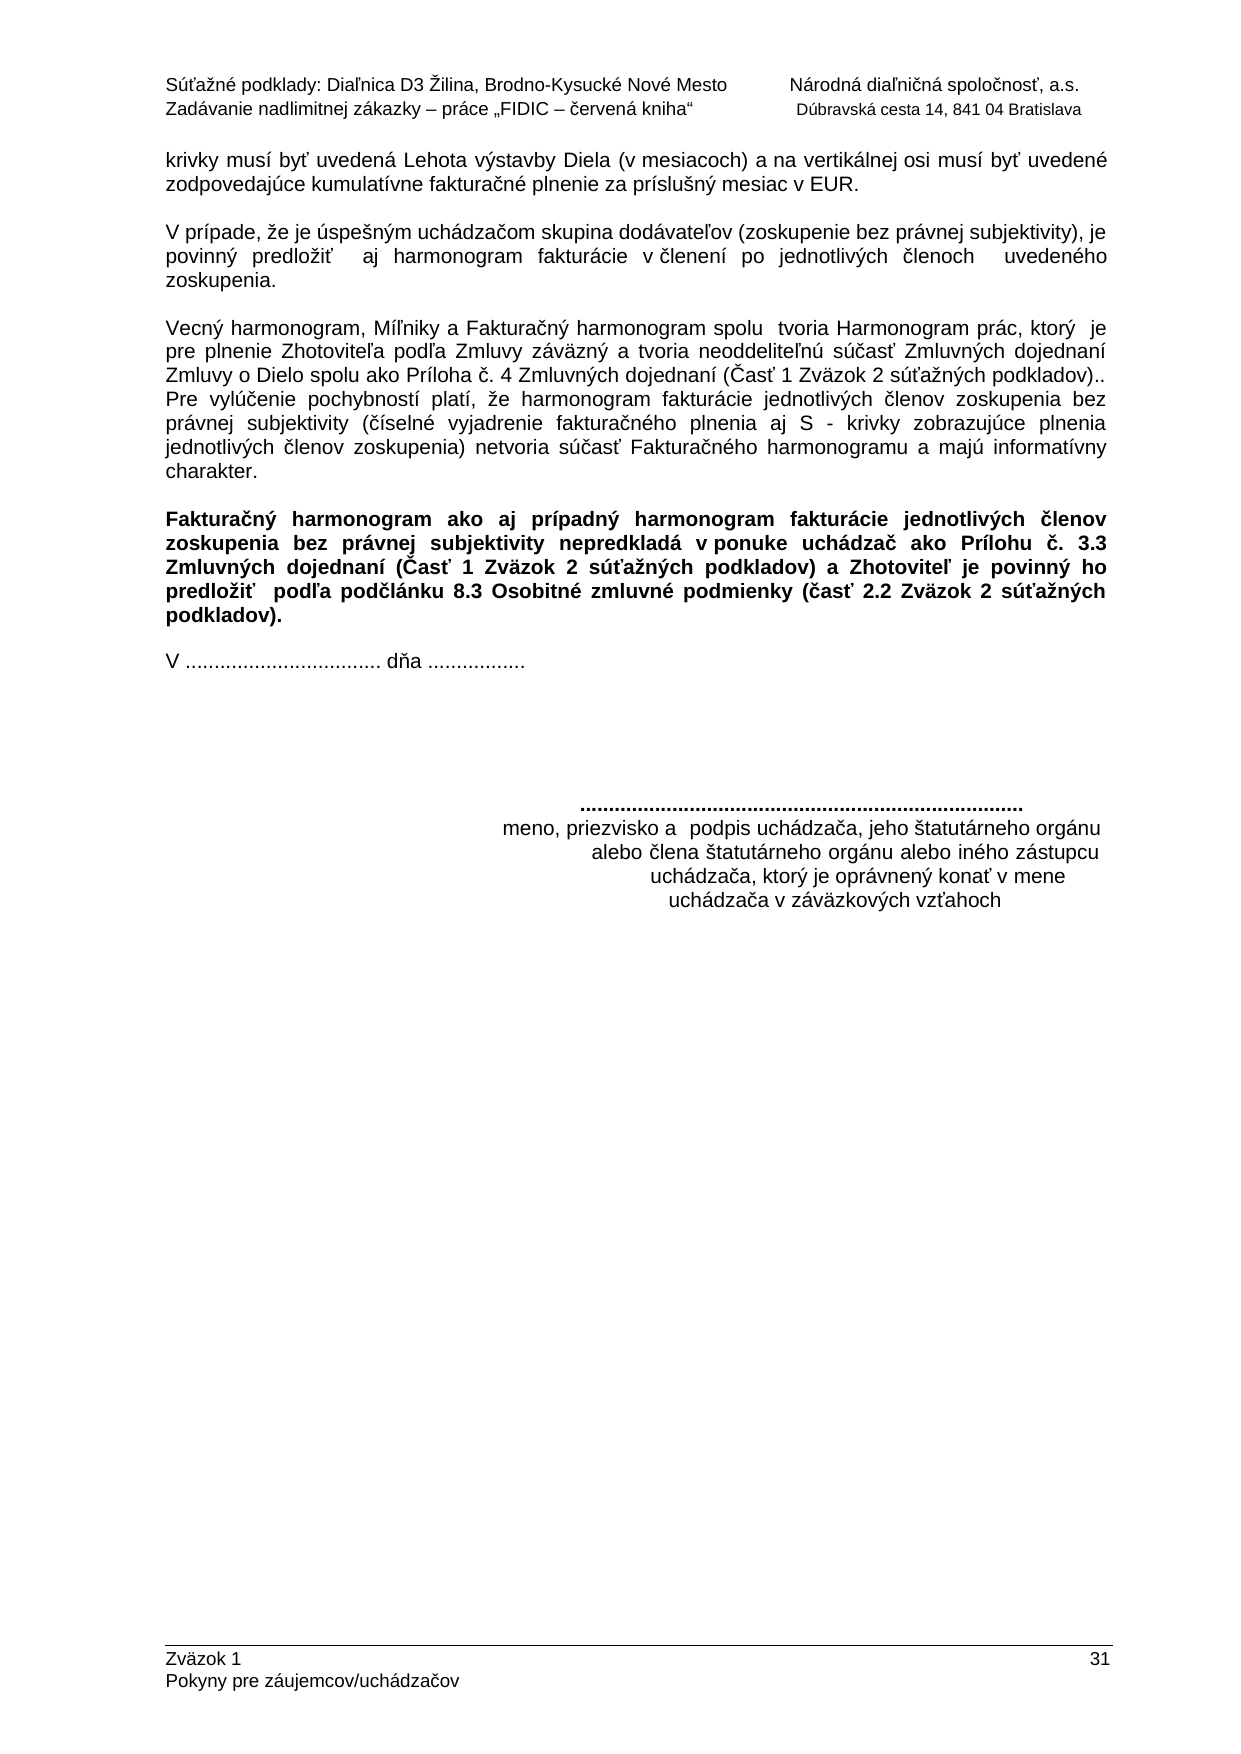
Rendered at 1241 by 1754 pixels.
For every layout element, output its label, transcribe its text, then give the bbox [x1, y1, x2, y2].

text Vecný harmonogram, Míľniky a Fakturačný harmonogram spolu tvoria Harmonogram prác, ktorý je pre plnenie Zhotoviteľa podľa Zmluvy záväzný a tvoria neoddeliteľnú súčasť Zmluvných dojednaní Zmluvy o Dielo spolu ako Príloha č. 4 Zmluvných dojednaní (Časť 1 Zväzok 2 súťažných podkladov).. Pre vylúčenie pochybností platí, že harmonogram fakturácie jednotlivých členov zoskupenia bez právnej subjektivity (číselné vyjadrenie fakturačného plnenia aj S - krivky zobrazujúce plnenia jednotlivých členov zoskupenia) netvoria súčasť Fakturačného harmonogramu a majú informatívny charakter. [165, 315, 1107, 483]
list Fakturačný harmonogram ako aj prípadný harmonogram fakturácie jednotlivých členov zoskupenia bez právnej subjektivity nepredkladá v ponuke uchádzač ako Prílohu č. 3.3 Zmluvných dojednaní (Časť 1 Zväzok 2 súťažných podkladov) a Zhotoviteľ je povinný ho predložiť podľa podčlánku 8.3 Osobitné zmluvné podmienky (časť 2.2 Zväzok 2 súťažných podkladov). [165, 507, 1107, 627]
text ............................................................................. [165, 792, 1107, 816]
text meno, priezvisko a podpis uchádzača, jeho štatutárneho orgánu alebo člena štatutárneho orgánu alebo iného zástupcu uchádzača, ktorý je oprávnený konať v mene uchádzača v záväzkových vzťahoch [461, 816, 1107, 912]
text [165, 148, 1107, 196]
text V prípade, že je úspešným uchádzačom skupina dodávateľov (zoskupenie bez právnej subjektivity), je povinný predložiť aj harmonogram fakturácie v členení po jednotlivých členoch uvedeného zoskupenia. [165, 219, 1107, 291]
text V .................................. dňa ................. [165, 648, 1107, 672]
